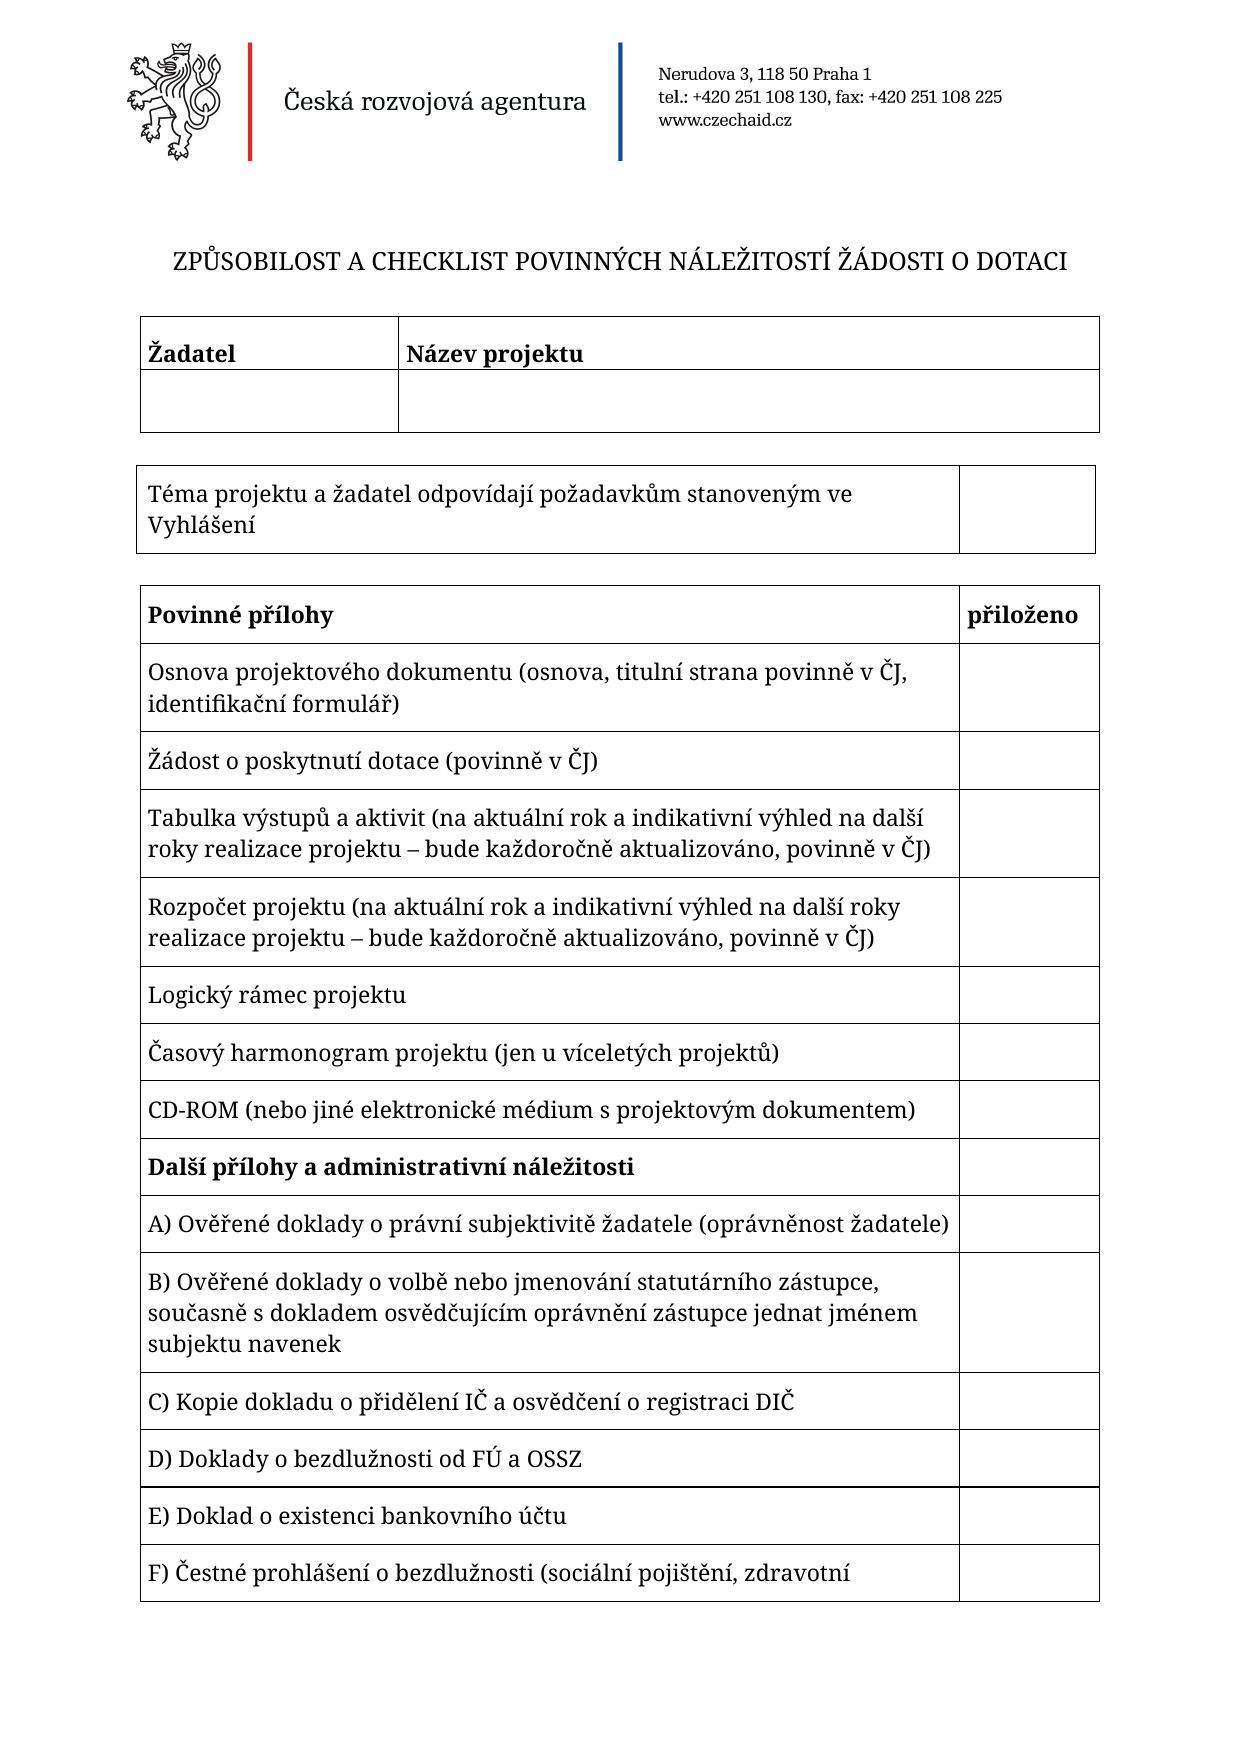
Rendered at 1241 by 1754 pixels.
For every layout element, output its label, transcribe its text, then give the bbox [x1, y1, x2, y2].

table_cell A) Ověřené doklady o právní subjektivitě žadatele (oprávněnost žadatele) [141, 1196, 959, 1252]
table_header [960, 466, 1095, 553]
table_cell Žádost o poskytnutí dotace (povinně v ČJ) [141, 732, 959, 788]
table_cell [960, 644, 1099, 731]
table_cell [960, 1373, 1099, 1429]
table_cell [141, 1545, 959, 1601]
table_cell Logický rámec projektu [141, 967, 959, 1023]
table_cell [960, 1430, 1099, 1486]
table_cell Rozpočet projektu (na aktuální rok a indikativní výhled na další roky realizace projektu – bude každoročně aktualizováno, povinně v ČJ) [141, 878, 959, 966]
table_cell [141, 370, 398, 432]
picture [56, 0, 1241, 183]
table_header Téma projektu a žadatel odpovídají požadavkům stanoveným ve Vyhlášení [137, 466, 959, 553]
table_cell [960, 1545, 1099, 1601]
table_cell Osnova projektového dokumentu (osnova, titulní strana povinně v ČJ, identifikační formulář) [141, 644, 959, 731]
table_cell Časový harmonogram projektu (jen u víceletých projektů) [141, 1024, 959, 1080]
table_header Žadatel [141, 317, 398, 369]
subtitle způsobilost a CHECKLIST povinných náležitostí žádosti o dotaci [148, 244, 1093, 278]
table_cell B) Ověřené doklady o volbě nebo jmenování statutárního zástupce, současně s dokladem osvědčujícím oprávnění zástupce jednat jménem subjektu navenek [141, 1253, 959, 1372]
table_cell D) Doklady o bezdlužnosti od FÚ a OSSZ [141, 1430, 959, 1486]
table_header Povinné přílohy [141, 586, 959, 643]
table_cell [399, 370, 1099, 432]
table_header přiloženo [960, 586, 1099, 643]
table_cell Další přílohy a administrativní náležitosti [141, 1139, 959, 1195]
table_header Název projektu [399, 317, 1099, 369]
table_cell [960, 732, 1099, 788]
table_cell [960, 1253, 1099, 1372]
table_cell E) Doklad o existenci bankovního účtu [141, 1488, 959, 1544]
table_cell CD-ROM (nebo jiné elektronické médium s projektovým dokumentem) [141, 1081, 959, 1137]
table_cell Tabulka výstupů a aktivit (na aktuální rok a indikativní výhled na další roky realizace projektu – bude každoročně aktualizováno, povinně v ČJ) [141, 790, 959, 877]
table_cell C) Kopie dokladu o přidělení IČ a osvědčení o registraci DIČ [141, 1373, 959, 1429]
table_cell [960, 1196, 1099, 1252]
table_cell [960, 1081, 1099, 1137]
table_cell [960, 878, 1099, 966]
table_cell [960, 1139, 1099, 1195]
table_cell [960, 967, 1099, 1023]
table_cell [960, 1488, 1099, 1544]
table_cell [960, 790, 1099, 877]
table_cell [960, 1024, 1099, 1080]
